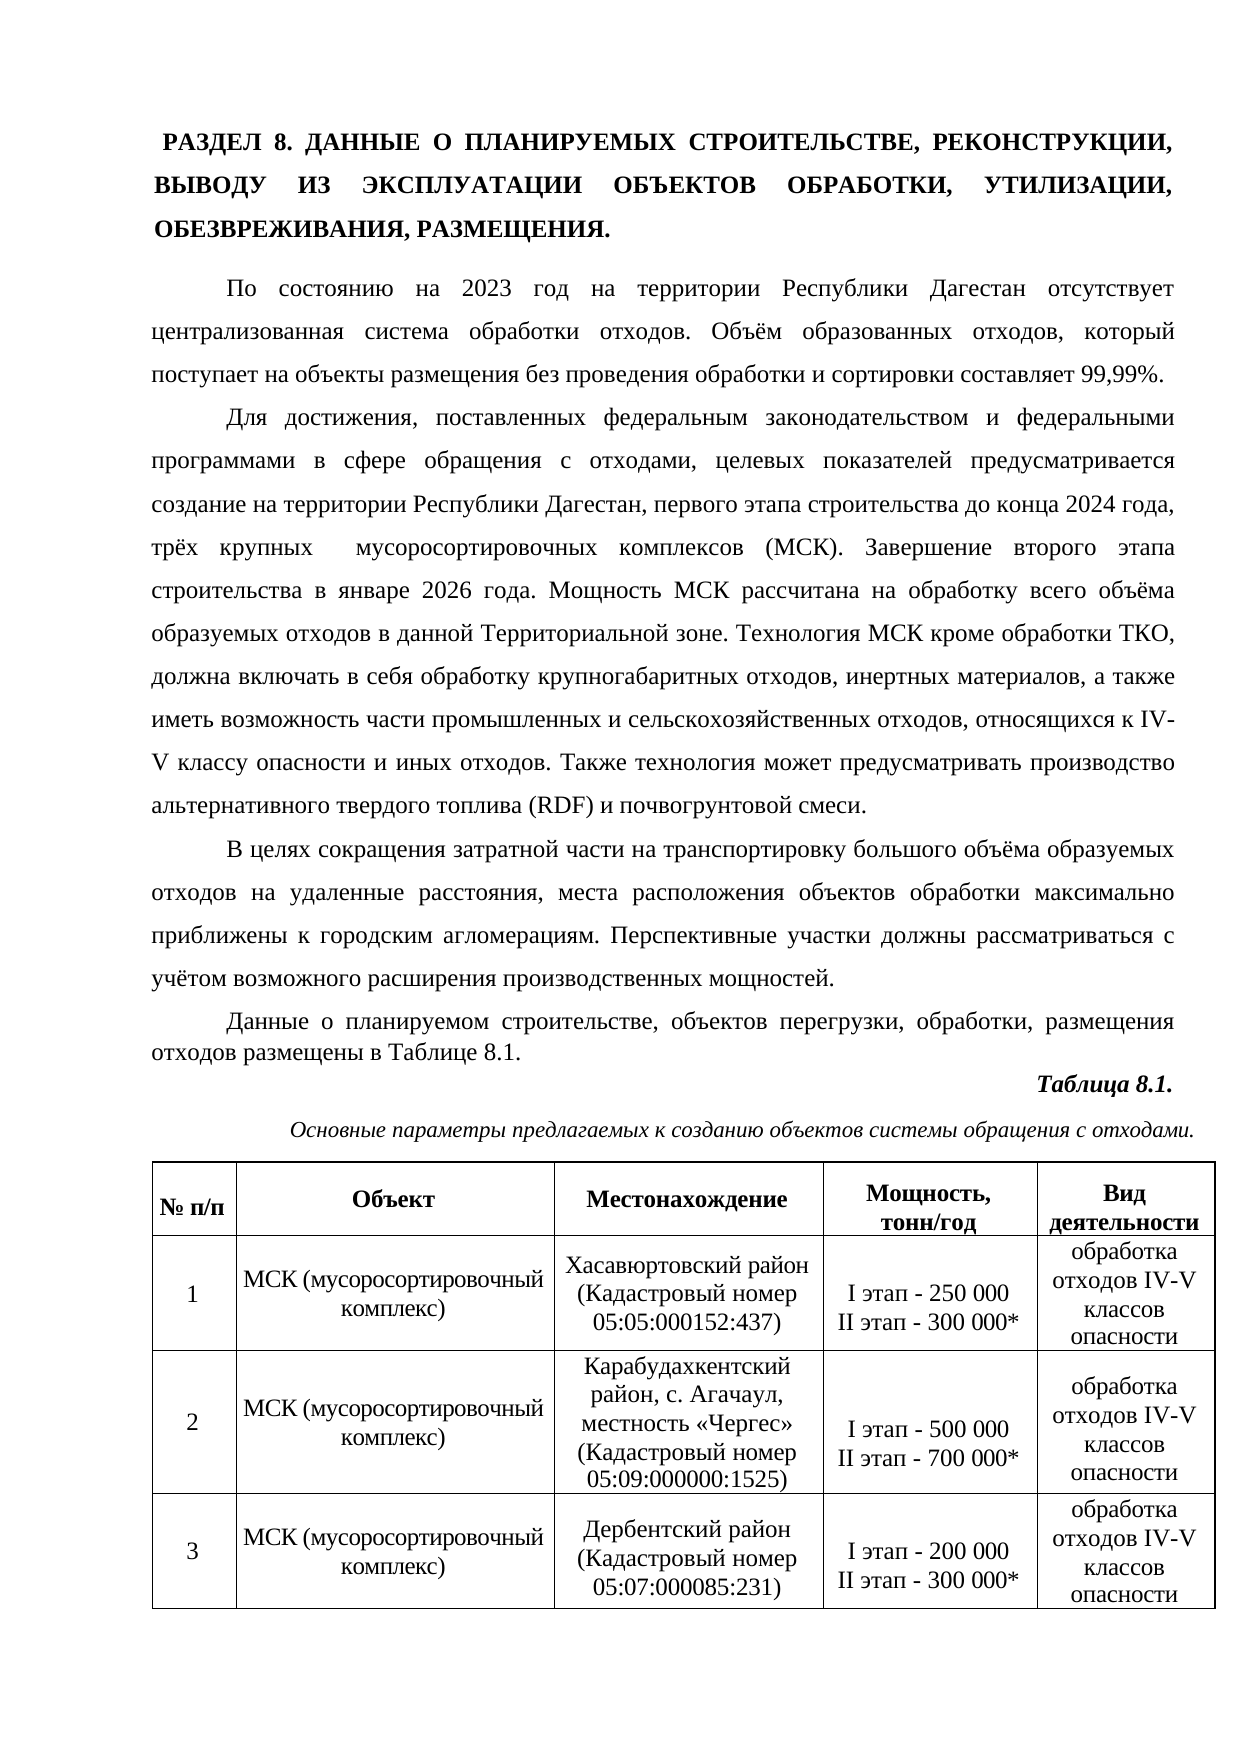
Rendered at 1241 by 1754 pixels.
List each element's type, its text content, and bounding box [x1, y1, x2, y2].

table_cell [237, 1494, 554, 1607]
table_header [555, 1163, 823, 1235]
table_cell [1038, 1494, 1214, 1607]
text Данные о планируемом строительстве, объектов перегрузки, обработки, размещения отходов размещены в Таблице 8.1. [151, 1006, 1175, 1066]
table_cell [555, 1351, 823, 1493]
text В целях сокращения затратной части на транспортировку большого объёма образуемых отходов на удаленные расстояния, места расположения объектов обработки максимально приближены к городским агломерациям. Перспективные участки должны рассматриваться с учётом возможного расширения производственных мощностей. [151, 834, 1176, 992]
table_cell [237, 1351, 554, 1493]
text Для достижения, поставленных федеральным законодательством и федеральными программами в сфере обращения с отходами, целевых показателей предусматривается создание на территории Республики Дагестан, первого этапа строительства до конца 2024 года, трёх крупных мусоросортировочных комплексов (МСК). Завершение второго этапа строительства в январе 2026 года. Мощность МСК рассчитана на обработку всего объёма образуемых отходов в данной Территориальной зоне. Технология МСК кроме обработки ТКО, должна включать в себя обработку крупногабаритных отходов, инертных материалов, а также иметь возможность части промышленных и сельскохозяйственных отходов, относящихся к IV-V классу опасности и иных отходов. Также технология может предусматривать производство альтернативного твердого топлива (RDF) и почвогрунтовой смеси. [151, 402, 1176, 819]
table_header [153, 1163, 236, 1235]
subtitle РАЗДЕЛ 8. ДАННЫЕ О ПЛАНИРУЕМЫХ СТРОИТЕЛЬСТВЕ, РЕКОНСТРУКЦИИ, ВЫВОДУ ИЗ ЭКСПЛУАТАЦИИ ОБЪЕКТОВ ОБРАБОТКИ, УТИЛИЗАЦИИ, ОБЕЗВРЕЖИВАНИЯ, РАЗМЕЩЕНИЯ. [154, 127, 1173, 242]
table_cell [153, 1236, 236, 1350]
text По состоянию на 2023 год на территории Республики Дагестан отсутствует централизованная система обработки отходов. Объём образованных отходов, который поступает на объекты размещения без проведения обработки и сортировки составляет 99,99%. [151, 273, 1175, 388]
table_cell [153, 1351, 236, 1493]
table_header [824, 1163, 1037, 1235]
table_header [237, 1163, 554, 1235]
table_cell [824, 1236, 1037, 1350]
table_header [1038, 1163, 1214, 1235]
subtitle Таблица 8.1. [118, 1069, 1176, 1097]
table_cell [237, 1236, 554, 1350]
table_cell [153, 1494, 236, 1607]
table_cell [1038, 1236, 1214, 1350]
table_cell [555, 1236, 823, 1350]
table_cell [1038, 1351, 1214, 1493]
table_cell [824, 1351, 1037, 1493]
text Основные параметры предлагаемых к созданию объектов системы обращения с отходами. [214, 1116, 1234, 1142]
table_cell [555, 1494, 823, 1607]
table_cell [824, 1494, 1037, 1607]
